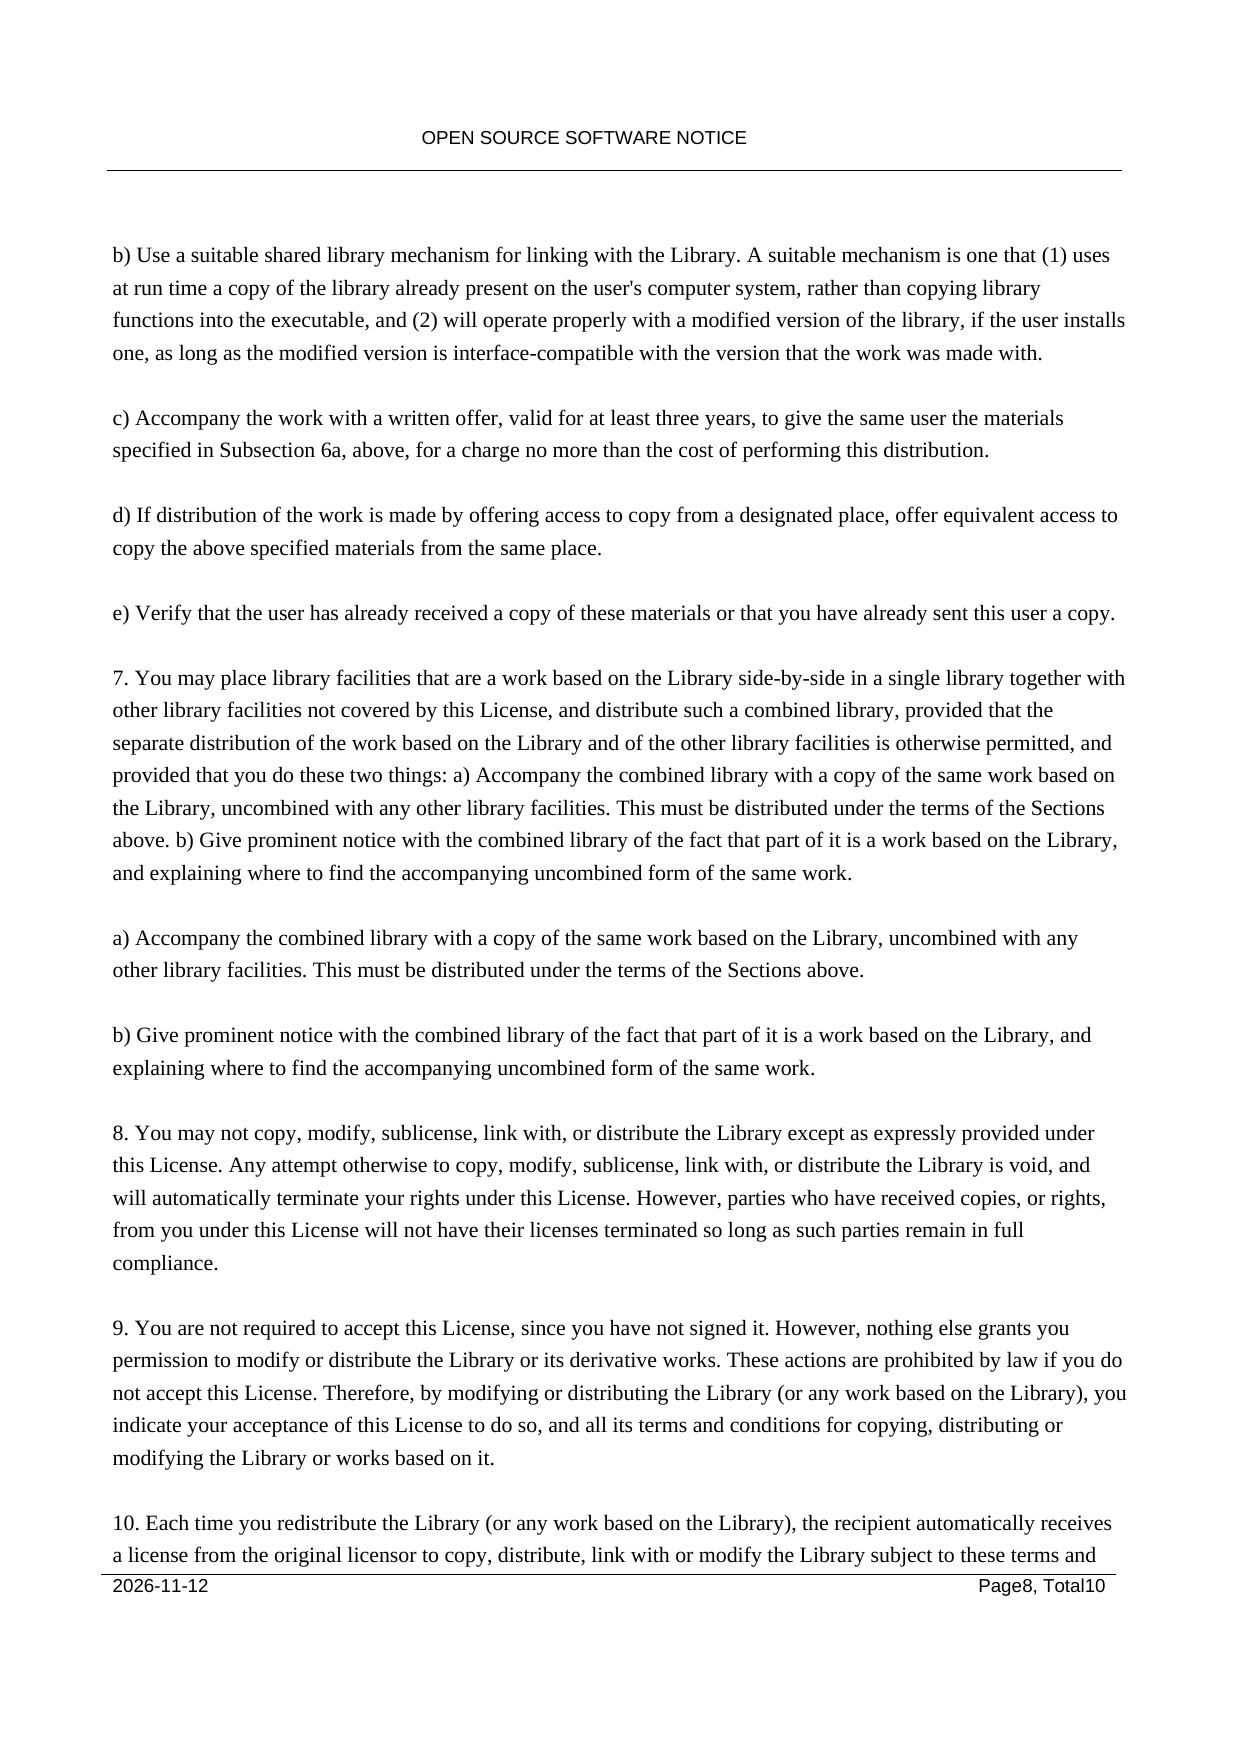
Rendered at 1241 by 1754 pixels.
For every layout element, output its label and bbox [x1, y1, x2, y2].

text [112, 206, 1128, 1571]
